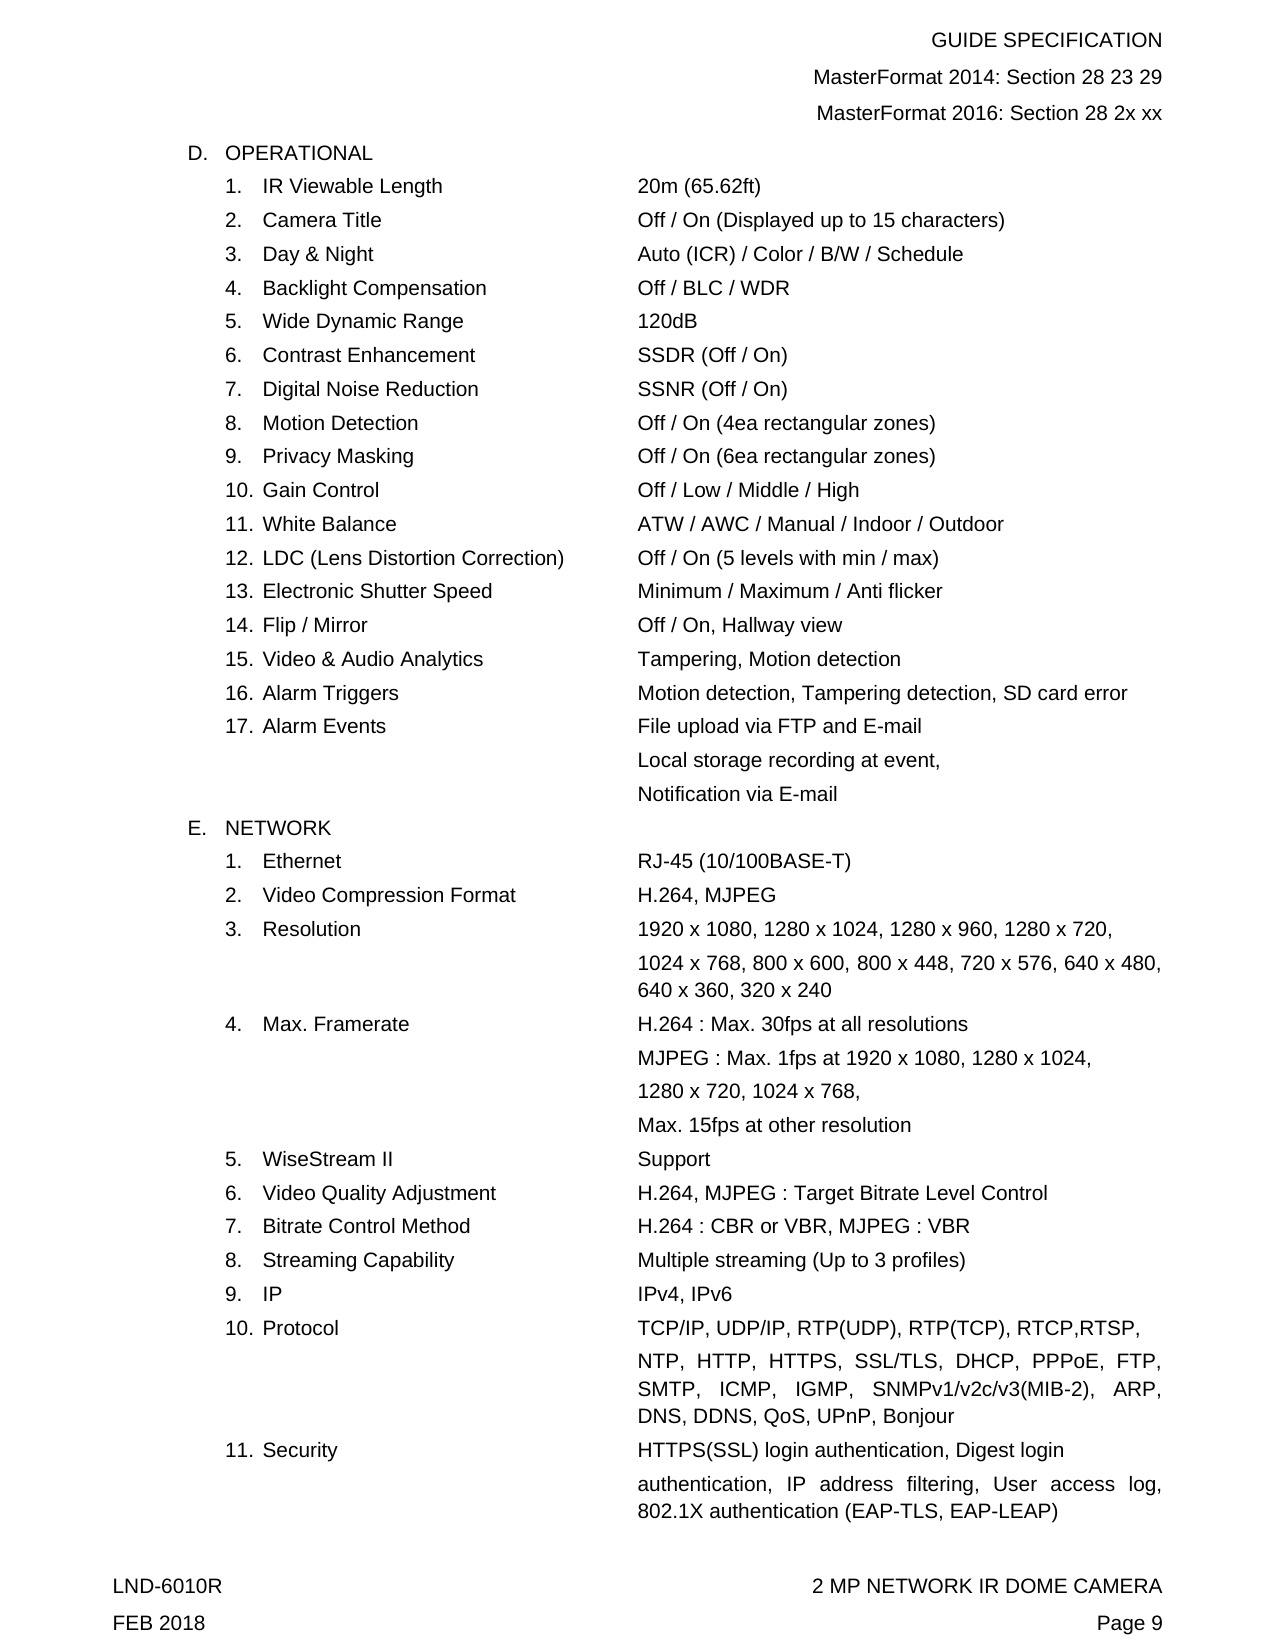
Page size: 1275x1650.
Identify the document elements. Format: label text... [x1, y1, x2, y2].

list Electronic Shutter Speed Minimum / Maximum / Anti flicker [225, 579, 1162, 603]
text 1280 x 720, 1024 x 768, [562, 1079, 1162, 1103]
list Protocol TCP/IP, UDP/IP, RTP(UDP), RTP(TCP), RTCP,RTSP, [225, 1316, 1162, 1339]
list OPERATIONAL [187, 141, 1162, 164]
list Bitrate Control Method H.264 : CBR or VBR, MJPEG : VBR [225, 1214, 1162, 1238]
list WiseStream II Support [225, 1147, 1162, 1171]
text Local storage recording at event, [562, 748, 1162, 772]
list Video & Audio Analytics Tampering, Motion detection [225, 647, 1162, 671]
list Resolution 1920 x 1080, 1280 x 1024, 1280 x 960, 1280 x 720, [225, 917, 1162, 941]
list Flip / Mirror Off / On, Hallway view [225, 613, 1162, 637]
list IP IPv4, IPv6 [225, 1282, 1162, 1306]
list NETWORK [187, 816, 1162, 839]
list Contrast Enhancement SSDR (Off / On) [225, 343, 1162, 367]
text 1024 x 768, 800 x 600, 800 x 448, 720 x 576, 640 x 480, 640 x 360, 320 x 240 [637, 951, 1162, 1002]
list Streaming Capability Multiple streaming (Up to 3 profiles) [225, 1248, 1162, 1272]
text Notification via E-mail [562, 782, 1162, 806]
list Security HTTPS(SSL) login authentication, Digest login [225, 1438, 1162, 1462]
list Alarm Triggers Motion detection, Tampering detection, SD card error [225, 681, 1162, 704]
text authentication, IP address filtering, User access log, 802.1X authentication (EAP-TLS, EAP-LEAP) [637, 1472, 1162, 1523]
list Camera Title Off / On (Displayed up to 15 characters) [225, 208, 1162, 232]
list Ethernet RJ-45 (10/100BASE-T) [225, 849, 1162, 873]
text Max. 15fps at other resolution [562, 1113, 1162, 1137]
list White Balance ATW / AWC / Manual / Indoor / Outdoor [225, 512, 1162, 536]
list Wide Dynamic Range 120dB [225, 309, 1162, 333]
list Motion Detection Off / On (4ea rectangular zones) [225, 411, 1162, 434]
list Alarm Events File upload via FTP and E-mail [225, 714, 1162, 738]
list Video Quality Adjustment H.264, MJPEG : Target Bitrate Level Control [225, 1181, 1162, 1204]
list Gain Control Off / Low / Middle / High [225, 478, 1162, 502]
list Digital Noise Reduction SSNR (Off / On) [225, 377, 1162, 401]
list Privacy Masking Off / On (6ea rectangular zones) [225, 444, 1162, 468]
list Video Compression Format H.264, MJPEG [225, 883, 1162, 907]
list LDC (Lens Distortion Correction) Off / On (5 levels with min / max) [225, 546, 1162, 569]
list IR Viewable Length 20m (65.62ft) [225, 174, 1162, 198]
list Backlight Compensation Off / BLC / WDR [225, 276, 1162, 299]
list Max. Framerate H.264 : Max. 30fps at all resolutions [225, 1012, 1162, 1036]
text MJPEG : Max. 1fps at 1920 x 1080, 1280 x 1024, [562, 1046, 1162, 1069]
text NTP, HTTP, HTTPS, SSL/TLS, DHCP, PPPoE, FTP, SMTP, ICMP, IGMP, SNMPv1/v2c/v3(MIB-2), ARP, DNS, DDNS, QoS, UPnP, Bonjour [637, 1349, 1162, 1428]
list Day & Night Auto (ICR) / Color / B/W / Schedule [225, 242, 1162, 266]
